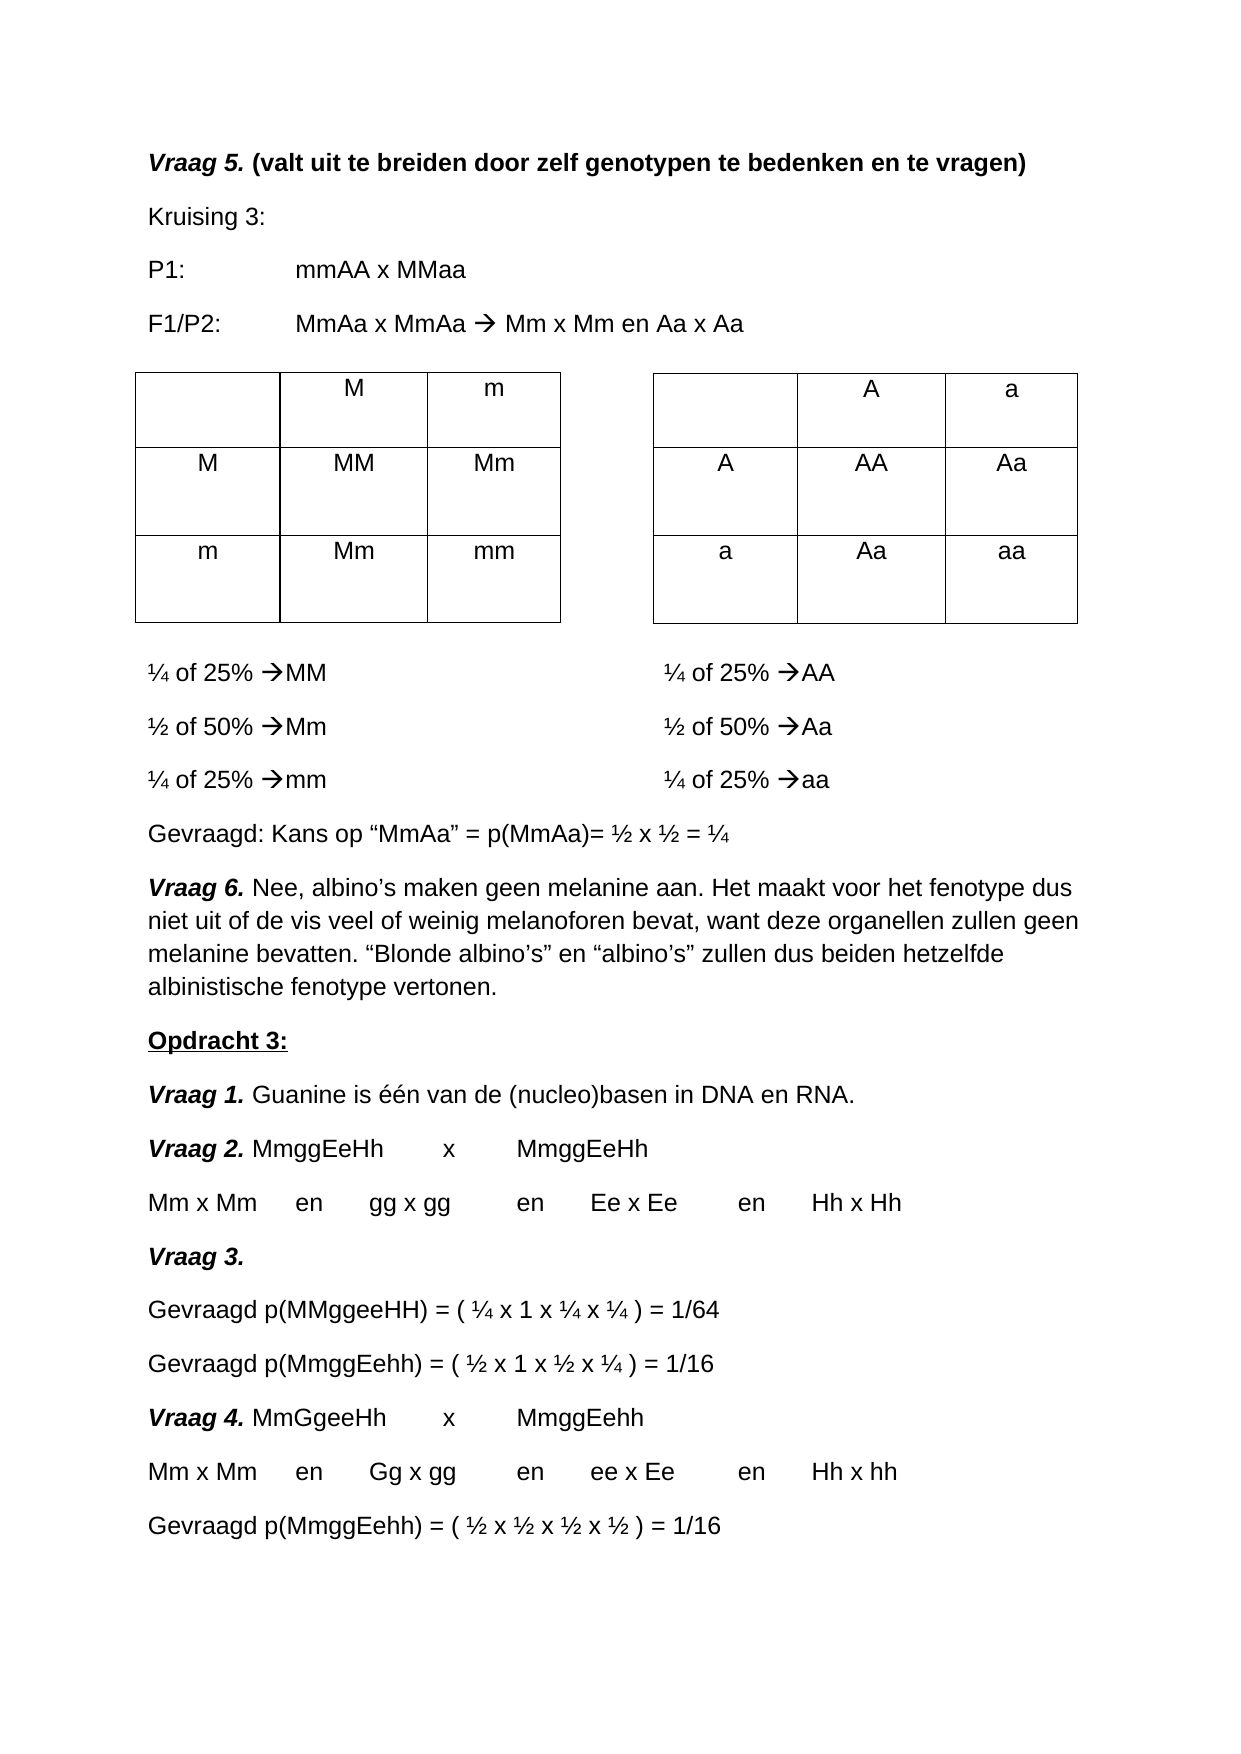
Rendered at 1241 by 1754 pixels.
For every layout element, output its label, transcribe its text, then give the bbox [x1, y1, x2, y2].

text Opdracht 3: [148, 1026, 1093, 1055]
text ½ of 50% Mm ½ of 50% Aa [148, 711, 1093, 740]
text Vraag 4. MmGgeeHh x MmggEehh [148, 1403, 1093, 1432]
table_cell m [136, 536, 279, 622]
text ¼ of 25% mm ¼ of 25% aa [148, 765, 1093, 794]
text F1/P2: MmAa x MmAa Mm x Mm en Aa x Aa [148, 309, 1093, 338]
text Mm x Mm en gg x gg en Ee x Ee en Hh x Hh [148, 1188, 1093, 1216]
text Gevraagd: Kans op “MmAa” = p(MmAa)= ½ x ½ = ¼ [148, 819, 1093, 848]
text Gevraagd p(MmggEehh) = ( ½ x ½ x ½ x ½ ) = 1/16 [148, 1511, 1093, 1539]
table_header m [428, 373, 560, 447]
table_header [654, 374, 797, 447]
text ¼ of 25% MM ¼ of 25% AA [148, 657, 1093, 686]
text Vraag 1. Guanine is één van de (nucleo)basen in DNA en RNA. [148, 1080, 1093, 1109]
table_cell a [654, 536, 797, 622]
text Mm x Mm en Gg x gg en ee x Ee en Hh x hh [148, 1457, 1093, 1486]
text Gevraagd p(MMggeeHH) = ( ¼ x 1 x ¼ x ¼ ) = 1/64 [148, 1295, 1093, 1324]
table_header a [946, 374, 1077, 447]
table_cell AA [798, 448, 945, 535]
table_cell Aa [946, 448, 1077, 535]
table_cell Mm [428, 448, 560, 535]
text Vraag 6. Nee, albino’s maken geen melanine aan. Het maakt voor het fenotype dus niet uit of de vis veel of weinig melanoforen bevat, want deze organellen zullen geen melanine bevatten. “Blonde albino’s” en “albino’s” zullen dus beiden hetzelfde albinistische fenotype vertonen. [148, 873, 1093, 1001]
table_header A [798, 374, 945, 447]
text Gevraagd p(MmggEehh) = ( ½ x 1 x ½ x ¼ ) = 1/16 [148, 1349, 1093, 1378]
table_cell MM [281, 448, 427, 535]
table_cell Aa [798, 536, 945, 622]
table_cell Mm [281, 536, 427, 622]
table_header [136, 373, 279, 447]
table_cell A [654, 448, 797, 535]
text P1: mmAA x MMaa [148, 255, 1093, 284]
text Vraag 5. (valt uit te breiden door zelf genotypen te bedenken en te vragen) [148, 148, 1093, 176]
table_cell M [136, 448, 279, 535]
table_header M [281, 373, 427, 447]
table_cell mm [428, 536, 560, 622]
text Vraag 3. [148, 1242, 1093, 1270]
text Kruising 3: [148, 201, 1093, 230]
table_cell aa [946, 536, 1077, 622]
text Vraag 2. MmggEeHh x MmggEeHh [148, 1134, 1093, 1163]
